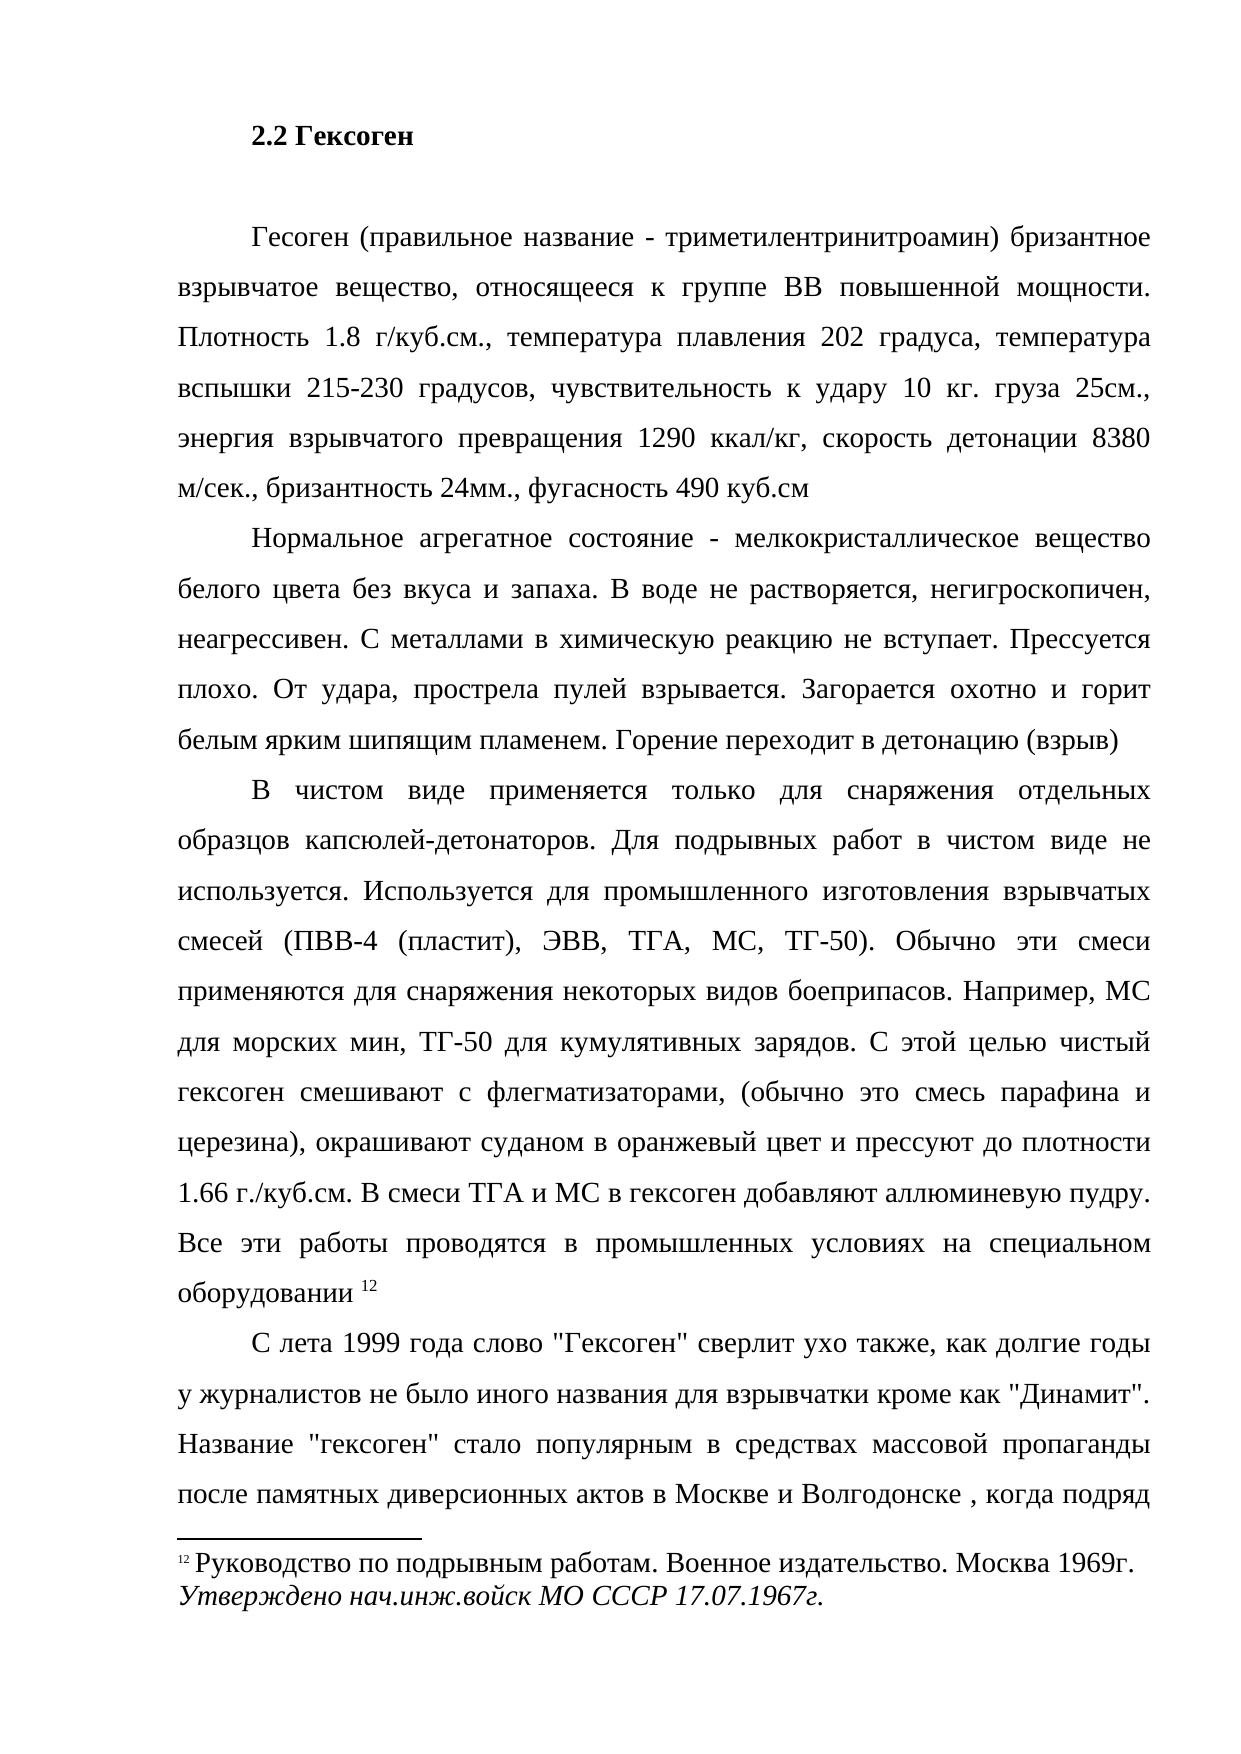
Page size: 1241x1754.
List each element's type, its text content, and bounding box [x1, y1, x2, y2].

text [177, 1326, 1152, 1510]
text В чистом виде применяется только для снаряжения отдельных образцов капсюлей-детонаторов. Для подрывных работ в чистом виде не используется. Используется для промышленного изготовления взрывчатых смесей (ПВВ-4 (пластит), ЭВВ, ТГА, МС, ТГ-50). Обычно эти смеси применяются для снаряжения некоторых видов боеприпасов. Например, МС для морских мин, ТГ-50 для кумулятивных зарядов. С этой целью чистый гексоген смешивают с флегматизаторами, (обычно это смесь парафина и церезина), окрашивают суданом в оранжевый цвет и прессуют до плотности 1.66 г./куб.см. В смеси ТГА и МС в гексоген добавляют аллюминевую пудру. Все эти работы проводятся в промышленных условиях на специальном оборудовании [177, 772, 1152, 1309]
text 2.2 Гексоген [177, 118, 1152, 152]
text Нормальное агрегатное состояние - мелкокристаллическое вещество белого цвета без вкуса и запаха. В воде не растворяется, негигроскопичен, неагрессивен. С металлами в химическую реакцию не вступает. Прессуется плохо. От удара, прострела пулей взрывается. Загорается охотно и горит белым ярким шипящим пламенем. Горение переходит в детонацию (взрыв) [177, 521, 1152, 755]
text Гесоген (правильное название - триметилентринитроамин) бризантное взрывчатое вещество, относящееся к группе ВВ повышенной мощности. Плотность 1.8 г/куб.см., температура плавления 202 градуса, температура вспышки 215-230 градусов, чувствительность к удару 10 кг. груза 25см., энергия взрывчатого превращения 1290 ккал/кг, скорость детонации 8380 м/сек., бризантность 24мм., фугасность 490 куб.см [177, 219, 1152, 504]
